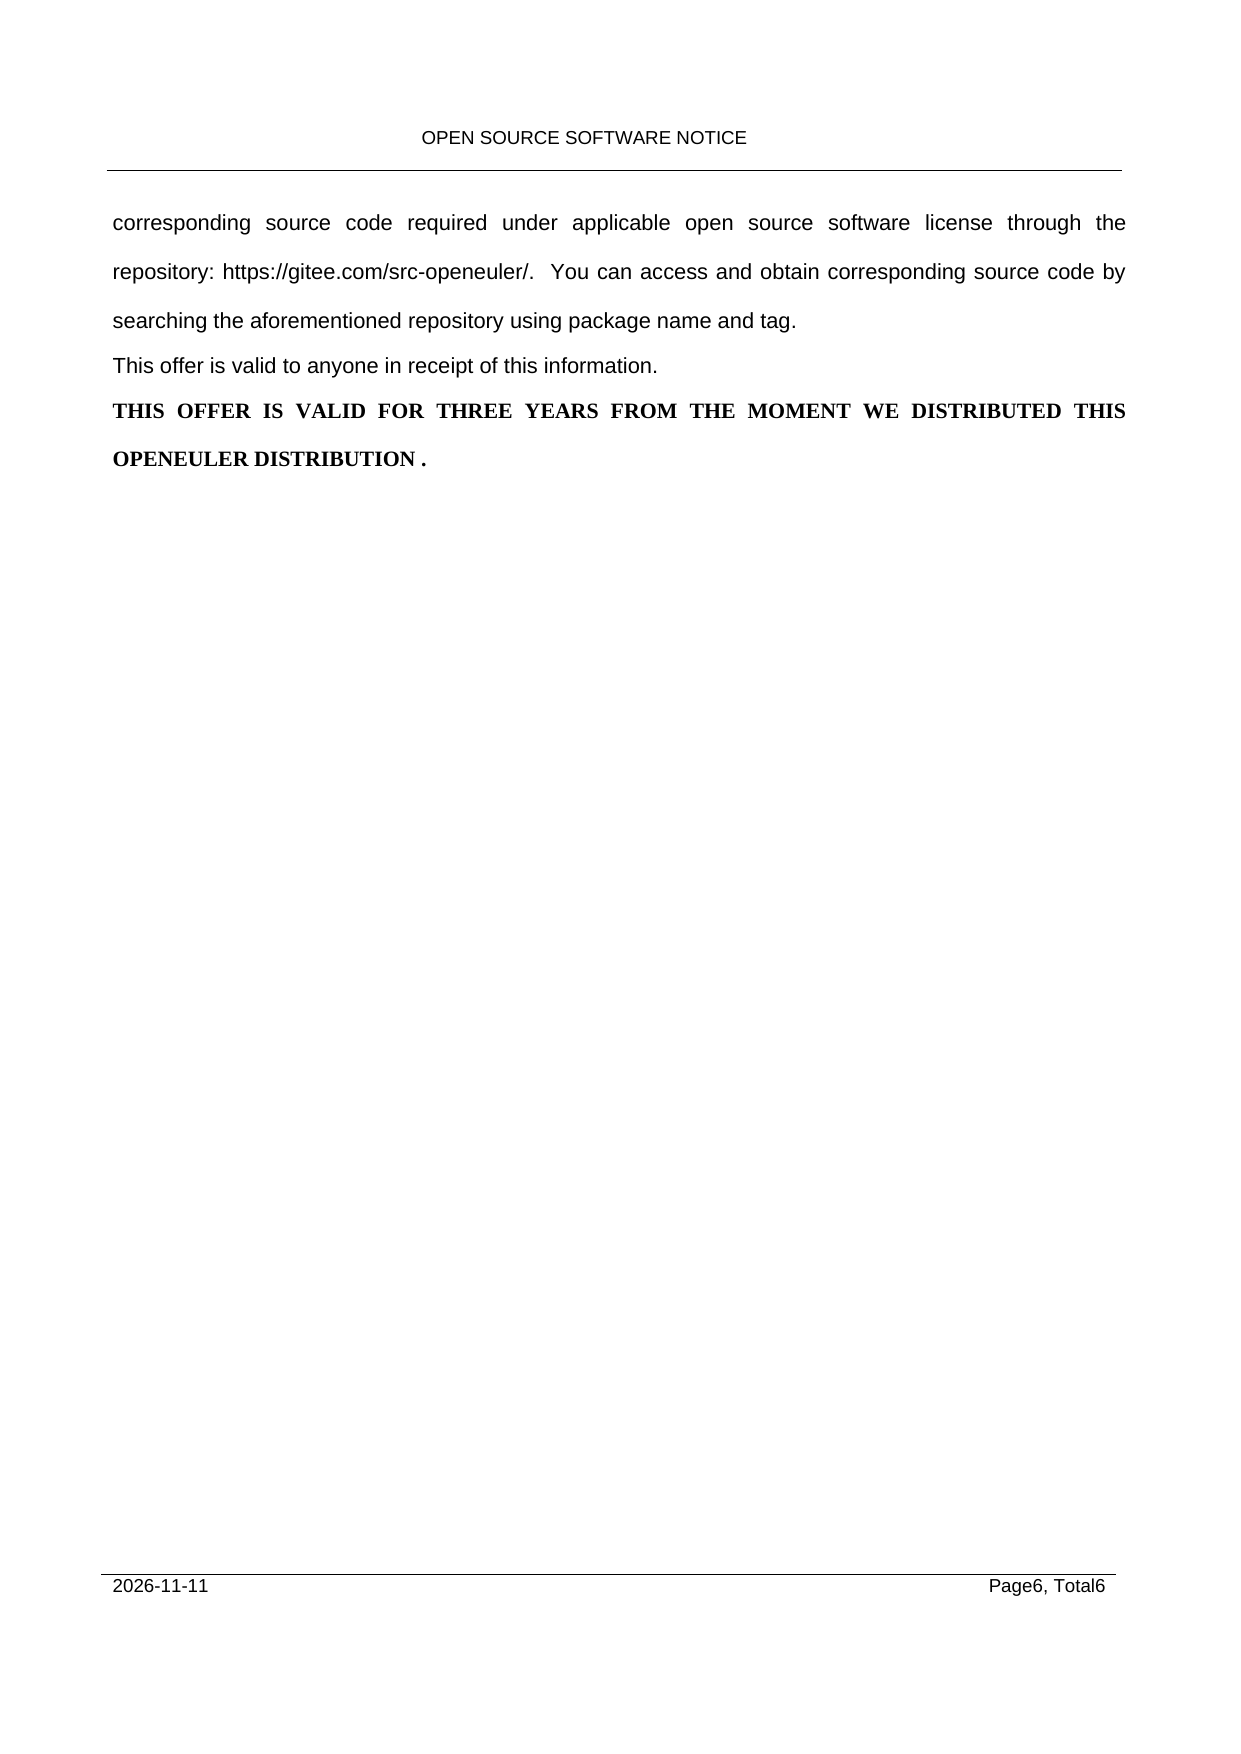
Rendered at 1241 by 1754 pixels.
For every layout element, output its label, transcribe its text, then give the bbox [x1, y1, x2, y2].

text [112, 206, 1128, 336]
text THIS OFFER IS VALID FOR THREE YEARS FROM THE MOMENT WE DISTRIBUTED THIS OPENEULER DISTRIBUTION . [112, 394, 1128, 475]
text This offer is valid to anyone in receipt of this information. [112, 349, 1128, 381]
